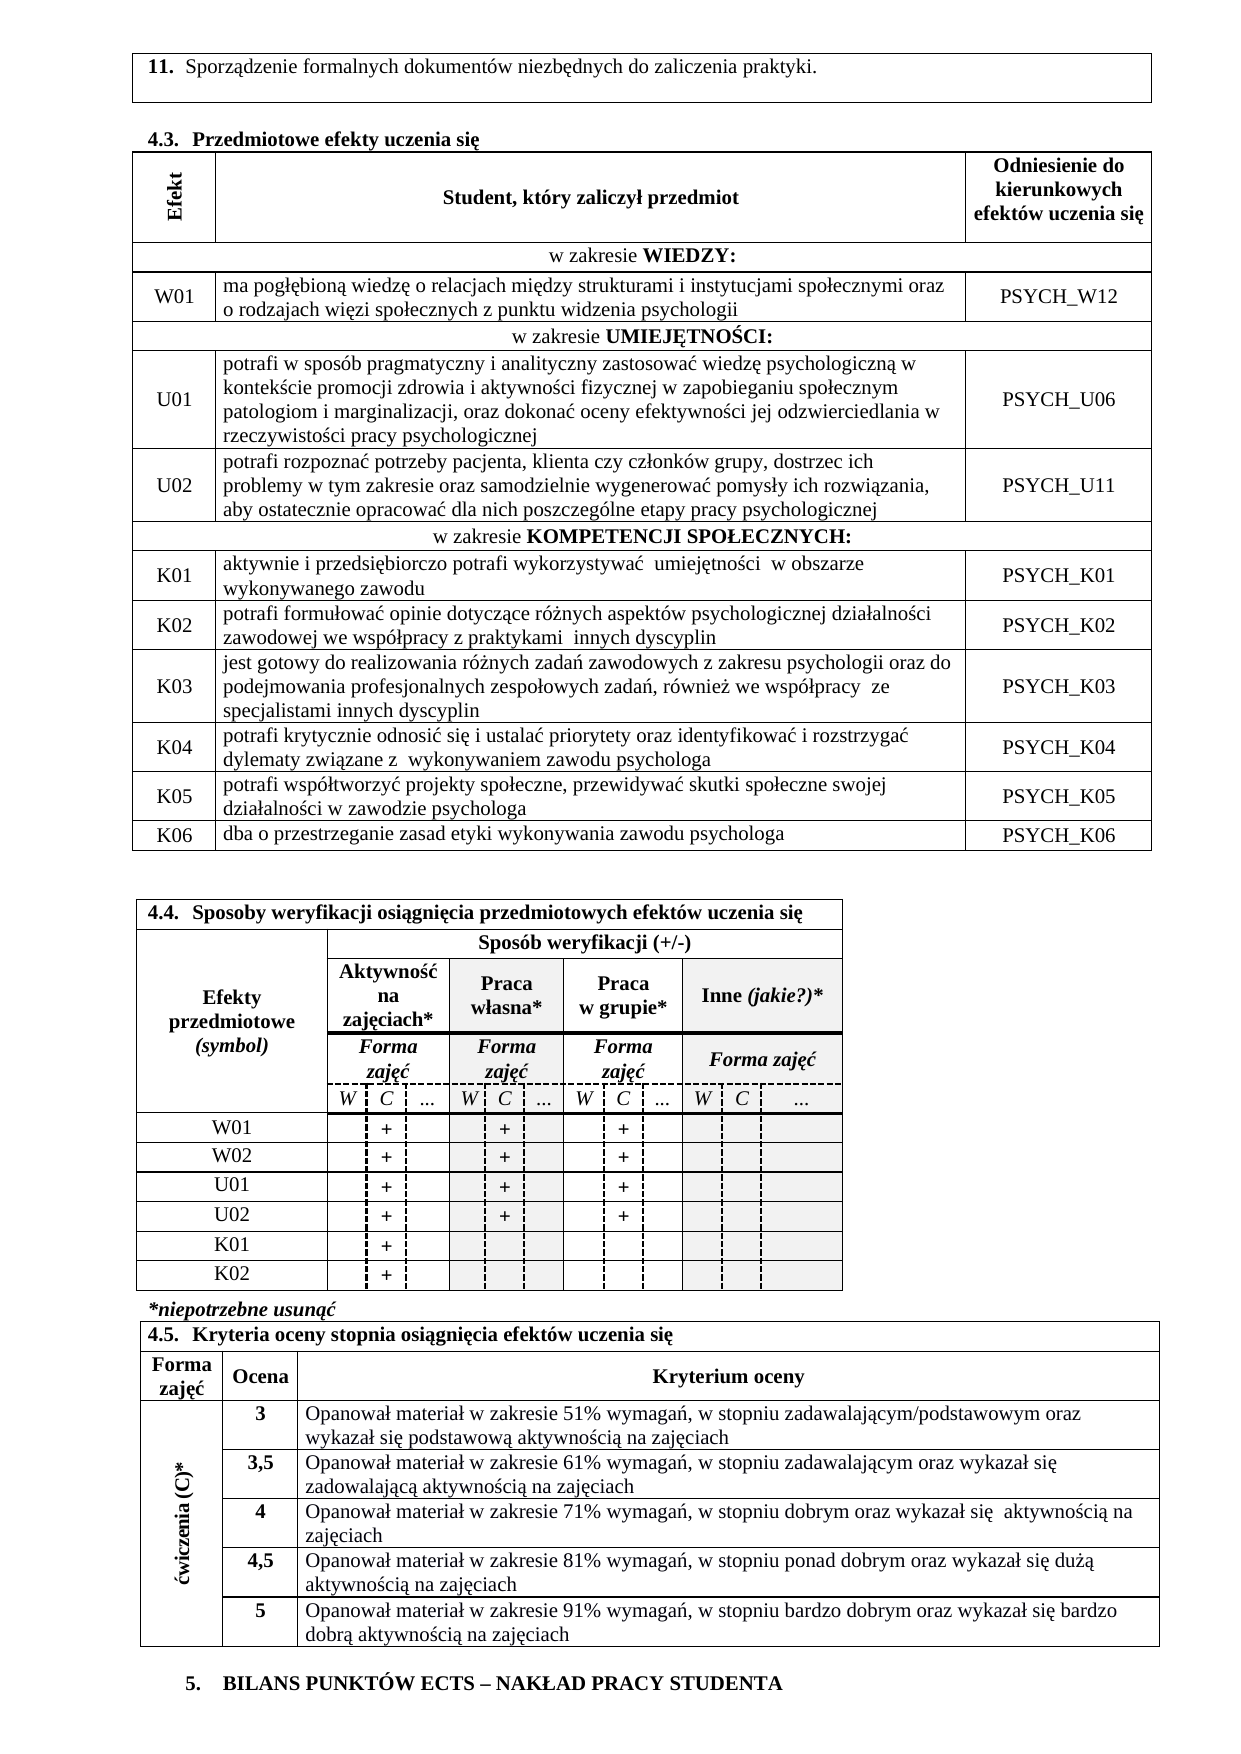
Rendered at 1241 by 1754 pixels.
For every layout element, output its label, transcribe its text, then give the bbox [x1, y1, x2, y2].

table_cell ćwiczenia (C)* [141, 1401, 222, 1646]
table_cell Forma zajęć [328, 1035, 449, 1083]
table_cell PSYCH_K05 [966, 772, 1151, 820]
table_cell [761, 1115, 842, 1142]
table_cell [643, 1232, 682, 1260]
table_cell + [366, 1261, 406, 1290]
table_cell Kryterium oceny [298, 1352, 1159, 1400]
table_cell w zakresie KOMPETENCJI SPOŁECZNYCH: [133, 522, 1151, 550]
table_cell [450, 1143, 485, 1171]
table_cell [683, 1232, 722, 1260]
table_cell K06 [133, 821, 215, 850]
table_cell [722, 1143, 761, 1171]
table_cell + [366, 1115, 406, 1142]
table_cell + [604, 1115, 643, 1142]
table_cell [604, 1261, 643, 1290]
table_cell w zakresie UMIEJĘTNOŚCI: [133, 322, 1151, 350]
table_header Odniesienie do kierunkowych efektów uczenia się [966, 153, 1151, 242]
table_cell + [366, 1232, 406, 1260]
table_cell jest gotowy do realizowania różnych zadań zawodowych z zakresu psychologii oraz do podejmowania profesjonalnych zespołowych zadań, również we współpracy ze specjalistami innych dyscyplin [216, 650, 965, 722]
table_cell Efekty przedmiotowe (symbol) [137, 930, 327, 1112]
table_cell PSYCH_U11 [966, 449, 1151, 521]
table_cell Praca w grupie* [564, 959, 682, 1031]
table_cell [450, 1202, 485, 1231]
table_cell [450, 1261, 485, 1290]
table_cell C [604, 1083, 643, 1112]
table_cell [604, 1232, 643, 1260]
table_cell [406, 1143, 449, 1171]
table_cell [643, 1202, 682, 1231]
table_cell [761, 1232, 842, 1260]
table_cell [643, 1173, 682, 1201]
table_cell [722, 1232, 761, 1260]
table_cell [524, 1115, 563, 1142]
table_cell Opanował materiał w zakresie 91% wymagań, w stopniu bardzo dobrym oraz wykazał się bardzo dobrą aktywnością na zajęciach [298, 1598, 1159, 1646]
table_cell 5 [223, 1598, 297, 1646]
table_cell [683, 1261, 722, 1290]
table_cell [761, 1173, 842, 1201]
table_cell [564, 1115, 603, 1142]
table_cell [564, 1173, 603, 1201]
table_cell ... [643, 1083, 682, 1112]
table_header Student, który zaliczył przedmiot [216, 153, 965, 242]
table_cell [450, 1115, 485, 1142]
table_cell + [366, 1173, 406, 1201]
table_cell [683, 1115, 722, 1142]
table_cell [564, 1232, 603, 1260]
table_cell + [604, 1202, 643, 1231]
table_cell [406, 1232, 449, 1260]
table_cell W02 [137, 1143, 327, 1171]
table_cell + [604, 1143, 643, 1171]
table_cell [406, 1202, 449, 1231]
table_cell ma pogłębioną wiedzę o relacjach między strukturami i instytucjami społecznymi oraz o rodzajach więzi społecznych z punktu widzenia psychologii [216, 273, 965, 321]
table_cell potrafi współtworzyć projekty społeczne, przewidywać skutki społeczne swojej działalności w zawodzie psychologa [216, 772, 965, 820]
table_cell U01 [137, 1173, 327, 1201]
table_cell [722, 1115, 761, 1142]
table_cell Ocena [223, 1352, 297, 1400]
table_cell [328, 1115, 366, 1142]
table_cell [328, 1202, 366, 1231]
table_cell C [722, 1083, 761, 1112]
table_cell Inne (jakie?)* [683, 959, 842, 1031]
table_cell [133, 54, 1151, 102]
table_cell Sposób weryfikacji (+/-) [328, 930, 842, 958]
table_cell W [450, 1083, 485, 1112]
table_cell [643, 1261, 682, 1290]
table_cell U01 [133, 351, 215, 447]
table_cell ... [761, 1083, 842, 1112]
table_cell PSYCH_K03 [966, 650, 1151, 722]
table_cell 4,5 [223, 1548, 297, 1596]
table_cell 3 [223, 1401, 297, 1449]
table_cell Forma zajęć [141, 1352, 222, 1400]
table_cell [683, 1143, 722, 1171]
table_cell [643, 1143, 682, 1171]
text *niepotrzebne usunąć [148, 1297, 1185, 1321]
table_cell PSYCH_U06 [966, 351, 1151, 447]
table_cell [761, 1261, 842, 1290]
list Przedmiotowe efekty uczenia się [148, 127, 1187, 151]
table_cell + [485, 1173, 524, 1201]
table_cell [406, 1261, 449, 1290]
table_cell [450, 1232, 485, 1260]
table_cell K05 [133, 772, 215, 820]
table_cell [524, 1232, 563, 1260]
table_cell [524, 1202, 563, 1231]
table_cell [524, 1261, 563, 1290]
table_cell PSYCH_K06 [966, 821, 1151, 850]
table_cell [406, 1173, 449, 1201]
table_cell W01 [137, 1113, 327, 1142]
table_cell [683, 1202, 722, 1231]
table_cell potrafi formułować opinie dotyczące różnych aspektów psychologicznej działalności zawodowej we współpracy z praktykami innych dyscyplin [216, 601, 965, 649]
table_cell ... [524, 1083, 563, 1112]
table_cell Opanował materiał w zakresie 51% wymagań, w stopniu zadawalającym/podstawowym oraz wykazał się podstawową aktywnością na zajęciach [298, 1401, 1159, 1449]
table_cell [328, 1143, 366, 1171]
table_cell [722, 1261, 761, 1290]
table_cell K02 [133, 601, 215, 649]
table_cell [564, 1143, 603, 1171]
table_cell Opanował materiał w zakresie 81% wymagań, w stopniu ponad dobrym oraz wykazał się dużą aktywnością na zajęciach [298, 1548, 1159, 1596]
table_cell [450, 1173, 485, 1201]
table_header Efekt [133, 153, 215, 242]
table_cell [761, 1202, 842, 1231]
table_cell C [366, 1083, 406, 1112]
table_cell [683, 1173, 722, 1201]
table_cell U02 [137, 1202, 327, 1231]
table_cell dba o przestrzeganie zasad etyki wykonywania zawodu psychologa [216, 821, 965, 850]
table_cell Praca własna* [450, 959, 563, 1031]
table_cell [406, 1115, 449, 1142]
table_cell K04 [133, 723, 215, 771]
table_cell + [485, 1202, 524, 1231]
table_cell PSYCH_K04 [966, 723, 1151, 771]
table_cell K01 [133, 551, 215, 599]
table_cell + [485, 1143, 524, 1171]
table_cell K03 [133, 650, 215, 722]
table_cell 3,5 [223, 1450, 297, 1498]
table_cell [761, 1143, 842, 1171]
table_cell W [328, 1083, 366, 1112]
table_cell [524, 1143, 563, 1171]
table_cell ... [406, 1083, 449, 1112]
table_cell + [366, 1202, 406, 1231]
table_cell + [604, 1173, 643, 1201]
table_cell [328, 1261, 366, 1290]
table_cell PSYCH_W12 [966, 273, 1151, 321]
table_cell W [683, 1083, 722, 1112]
table_cell K01 [137, 1232, 327, 1260]
table_cell 4 [223, 1499, 297, 1547]
table_cell W01 [133, 273, 215, 321]
list BILANS PUNKTÓW ECTS – NAKŁAD PRACY STUDENTA [185, 1671, 1187, 1695]
table_cell Aktywność na zajęciach* [328, 959, 449, 1031]
table_cell [328, 1232, 366, 1260]
table_cell W [564, 1083, 603, 1112]
table_cell + [485, 1115, 524, 1142]
table_cell Forma zajęć [683, 1035, 842, 1083]
table_cell C [485, 1083, 524, 1112]
table_cell [643, 1115, 682, 1142]
table_cell aktywnie i przedsiębiorczo potrafi wykorzystywać umiejętności w obszarze wykonywanego zawodu [216, 551, 965, 599]
table_cell [328, 1173, 366, 1201]
table_header Kryteria oceny stopnia osiągnięcia efektów uczenia się [141, 1322, 1159, 1351]
table_cell K02 [137, 1261, 327, 1290]
table_cell potrafi krytycznie odnosić się i ustalać priorytety oraz identyfikować i rozstrzygać dylematy związane z wykonywaniem zawodu psychologa [216, 723, 965, 771]
table_cell [524, 1173, 563, 1201]
table_cell Opanował materiał w zakresie 71% wymagań, w stopniu dobrym oraz wykazał się aktywnością na zajęciach [298, 1499, 1159, 1547]
table_cell [722, 1202, 761, 1231]
table_cell [485, 1232, 524, 1260]
table_cell [564, 1202, 603, 1231]
table_cell potrafi w sposób pragmatyczny i analityczny zastosować wiedzę psychologiczną w kontekście promocji zdrowia i aktywności fizycznej w zapobieganiu społecznym patologiom i marginalizacji, oraz dokonać oceny efektywności jej odzwierciedlania w rzeczywistości pracy psychologicznej [216, 351, 965, 447]
table_cell Forma zajęć [450, 1035, 563, 1083]
table_cell PSYCH_K02 [966, 601, 1151, 649]
table_cell [722, 1173, 761, 1201]
table_cell potrafi rozpoznać potrzeby pacjenta, klienta czy członków grupy, dostrzec ich problemy w tym zakresie oraz samodzielnie wygenerować pomysły ich rozwiązania, aby ostatecznie opracować dla nich poszczególne etapy pracy psychologicznej [216, 449, 965, 521]
table_cell + [366, 1143, 406, 1171]
table_cell [485, 1261, 524, 1290]
table_cell w zakresie WIEDZY: [133, 243, 1151, 271]
table_cell [564, 1261, 603, 1290]
table_header Sposoby weryfikacji osiągnięcia przedmiotowych efektów uczenia się [137, 900, 842, 928]
table_cell Opanował materiał w zakresie 61% wymagań, w stopniu zadawalającym oraz wykazał się zadowalającą aktywnością na zajęciach [298, 1450, 1159, 1498]
table_cell U02 [133, 449, 215, 521]
table_cell PSYCH_K01 [966, 551, 1151, 599]
table_cell Forma zajęć [564, 1035, 682, 1083]
